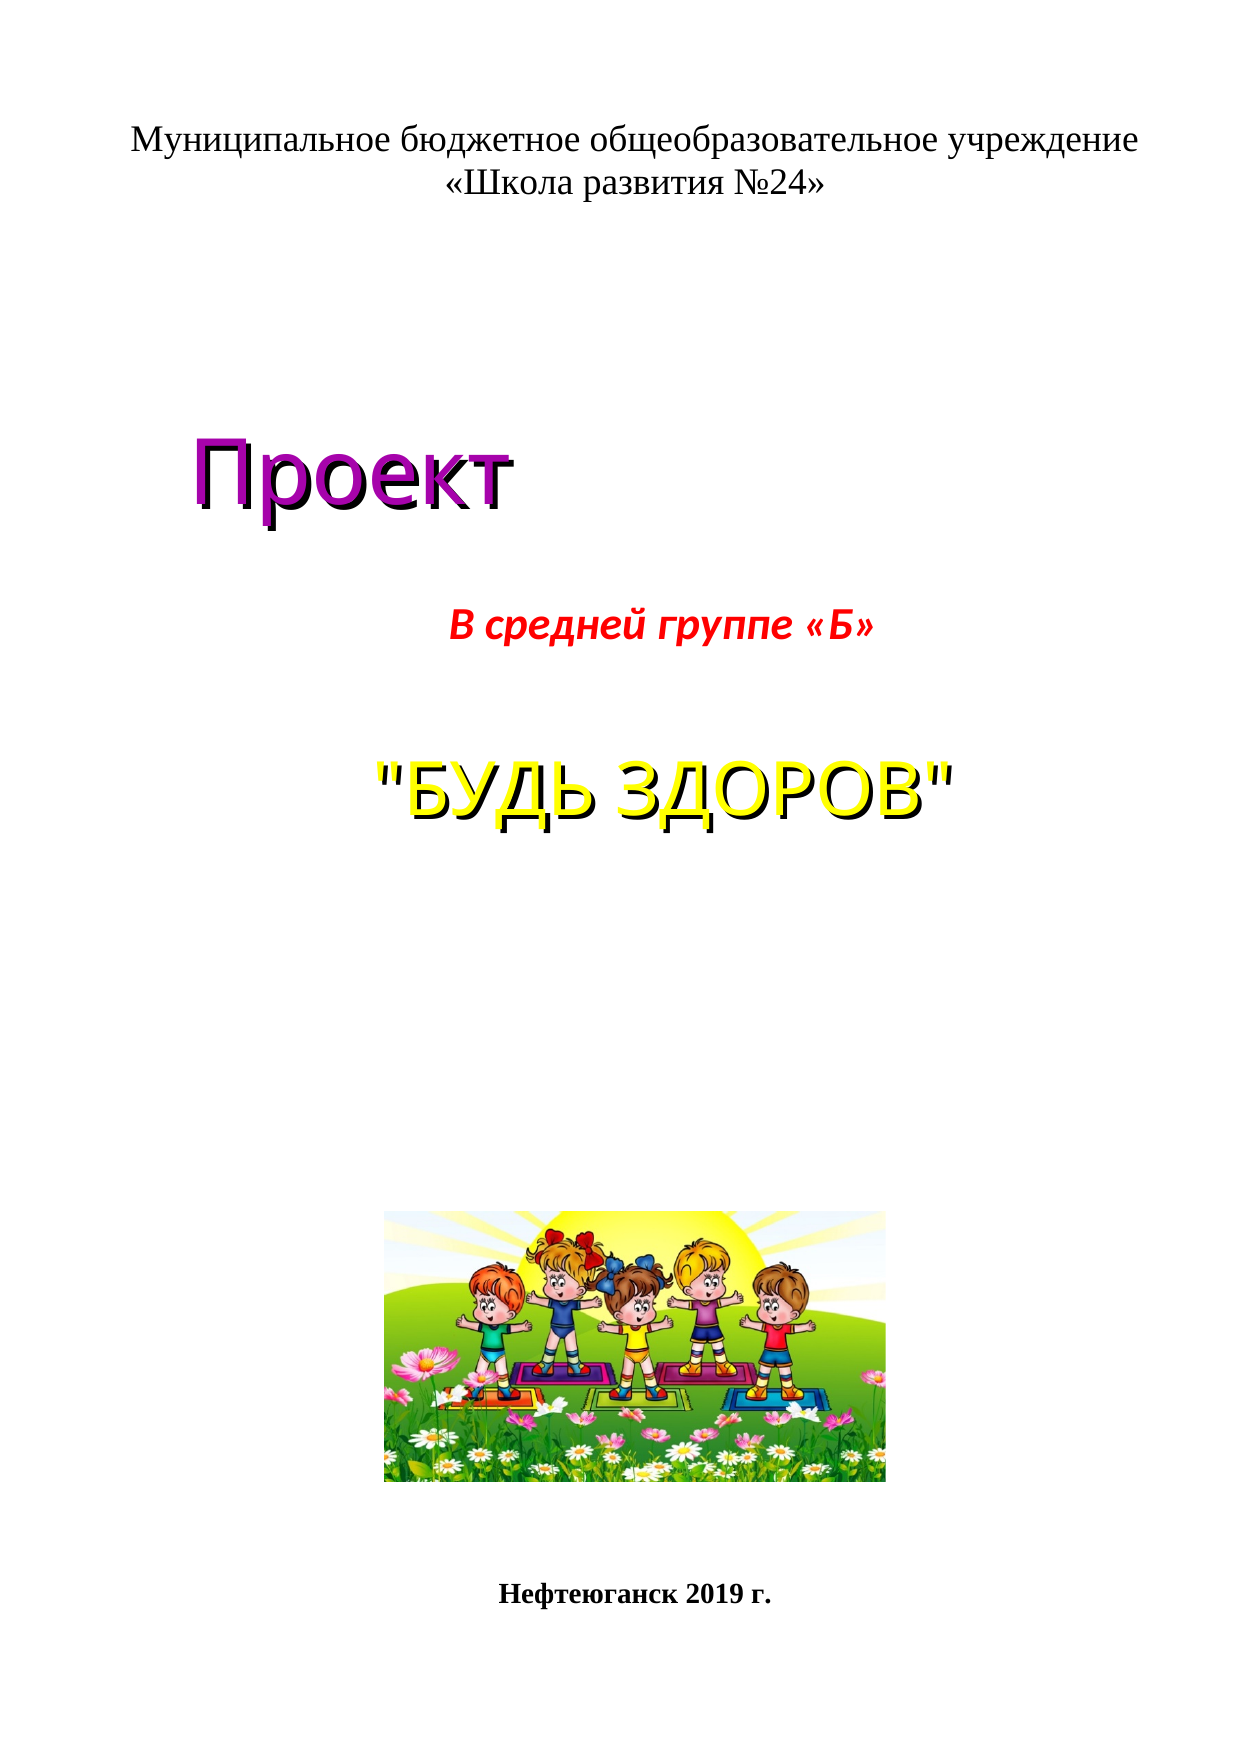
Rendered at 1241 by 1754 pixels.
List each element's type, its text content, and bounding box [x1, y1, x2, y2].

text «Школа развития №24» [118, 160, 1152, 203]
text Муниципальное бюджетное общеобразовательное учреждение [118, 117, 1152, 160]
picture [384, 1211, 886, 1482]
text Нефтеюганск 2019 г. [118, 1577, 1152, 1610]
text В средней группе «Б» [118, 595, 1152, 651]
